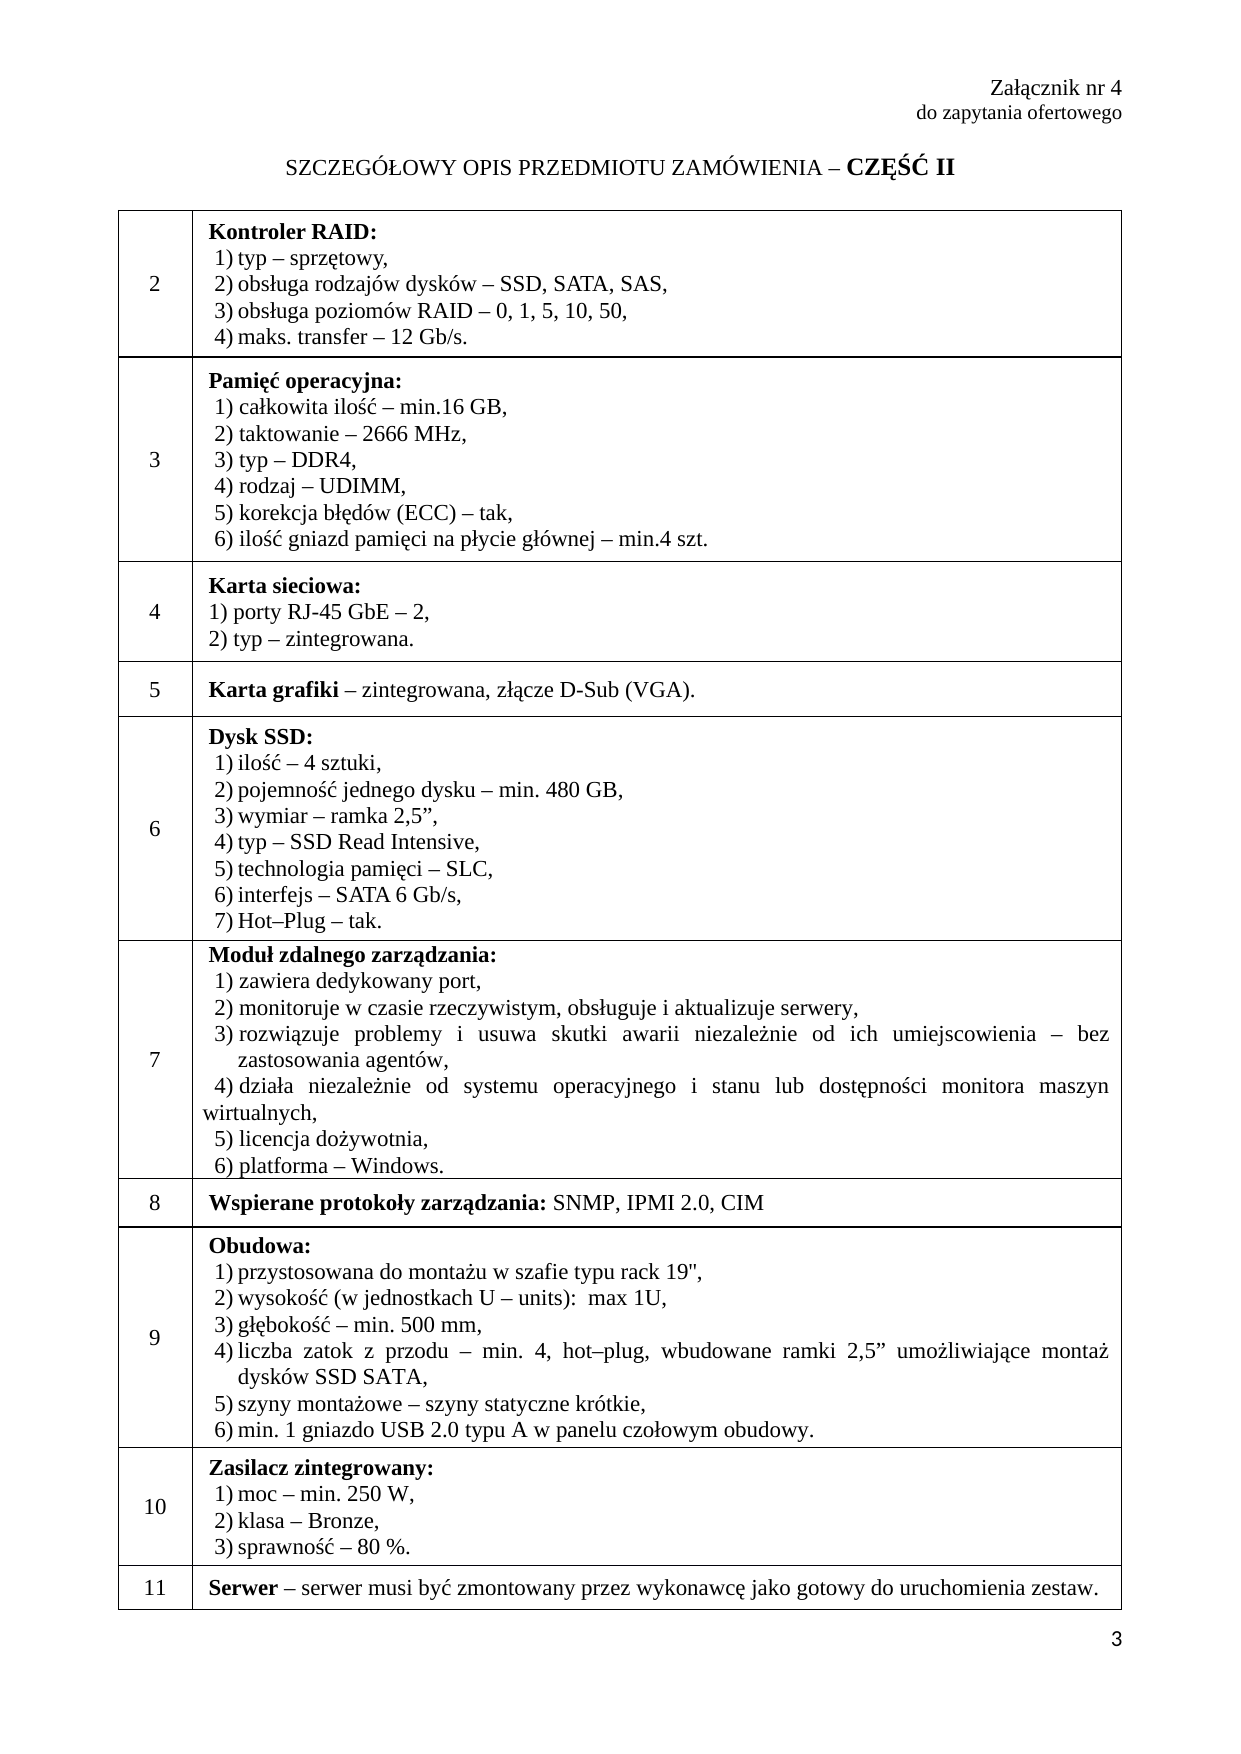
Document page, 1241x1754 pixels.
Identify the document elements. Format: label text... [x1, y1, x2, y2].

table_cell 11 [119, 1566, 192, 1609]
table_cell Karta sieciowa: 1) porty RJ-45 GbE – 2, 2) typ – zintegrowana. [193, 562, 1121, 661]
table_cell 10 [119, 1448, 192, 1565]
table_cell Serwer – serwer musi być zmontowany przez wykonawcę jako gotowy do uruchomienia zestaw. [193, 1566, 1121, 1609]
table_cell Obudowa: przystosowana do montażu w szafie typu rack 19'', wysokość (w jednostkach U – units): max 1U, głębokość – min. 500 mm, liczba zatok z przodu – min. 4, hot–plug, wbudowane ramki 2,5” umożliwiające montaż dysków SSD SATA, szyny montażowe – szyny statyczne krótkie, min. 1 gniazdo USB 2.0 typu A w panelu czołowym obudowy. [193, 1228, 1121, 1447]
table_cell Dysk SSD: ilość – 4 sztuki, pojemność jednego dysku – min. 480 GB, wymiar – ramka 2,5”, typ – SSD Read Intensive, technologia pamięci – SLC, interfejs – SATA 6 Gb/s, Hot–Plug – tak. [193, 717, 1121, 940]
table_cell 8 [119, 1179, 192, 1226]
table_cell Moduł zdalnego zarządzania: zawiera dedykowany port, monitoruje w czasie rzeczywistym, obsługuje i aktualizuje serwery, rozwiązuje problemy i usuwa skutki awarii niezależnie od ich umiejscowienia – bez zastosowania agentów, działa niezależnie od systemu operacyjnego i stanu lub dostępności monitora maszyn wirtualnych, licencja dożywotnia, platforma – Windows. [193, 941, 1121, 1178]
table_cell Kontroler RAID: typ – sprzętowy, obsługa rodzajów dysków – SSD, SATA, SAS, obsługa poziomów RAID – 0, 1, 5, 10, 50, maks. transfer – 12 Gb/s. [193, 211, 1121, 356]
table_cell Zasilacz zintegrowany: moc – min. 250 W, klasa – Bronze, sprawność – 80 %. [193, 1448, 1121, 1565]
table_cell 9 [119, 1228, 192, 1447]
table_cell Wspierane protokoły zarządzania: SNMP, IPMI 2.0, CIM [193, 1179, 1121, 1226]
table_cell 4 [119, 562, 192, 661]
table_cell 3 [119, 358, 192, 561]
table_cell 7 [119, 941, 192, 1178]
table_cell Karta grafiki – zintegrowana, złącze D-Sub (VGA). [193, 662, 1121, 716]
table_cell 6 [119, 717, 192, 940]
table_cell 5 [119, 662, 192, 716]
table_cell 2 [119, 211, 192, 356]
table_cell Pamięć operacyjna: całkowita ilość – min.16 GB, taktowanie – 2666 MHz, typ – DDR4, rodzaj – UDIMM, korekcja błędów (ECC) – tak, ilość gniazd pamięci na płycie głównej – min.4 szt. [193, 358, 1121, 561]
